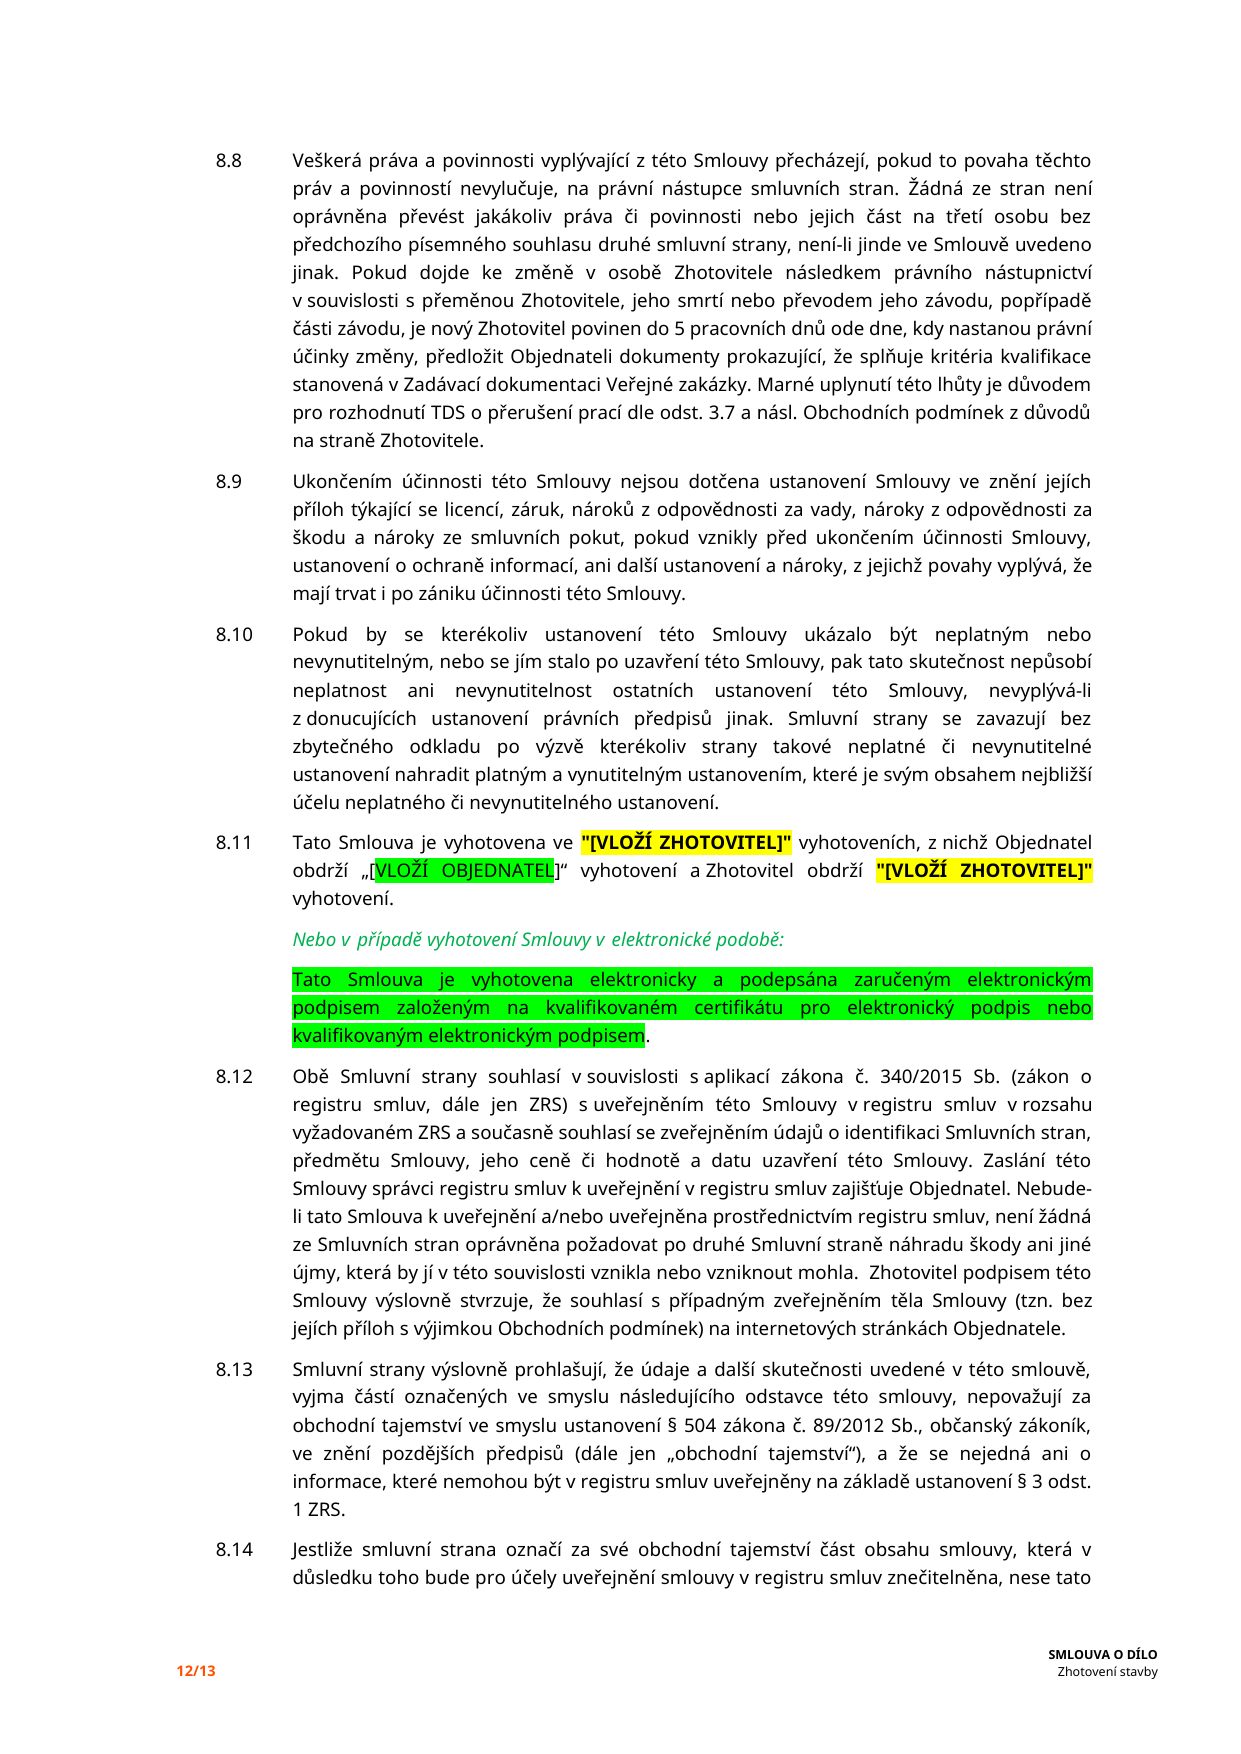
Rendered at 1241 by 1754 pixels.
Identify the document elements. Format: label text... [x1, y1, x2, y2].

text Pokud by se kterékoliv ustanovení této Smlouvy ukázalo být neplatným nebo nevynutitelným, nebo se jím stalo po uzavření této Smlouvy, pak tato skutečnost nepůsobí neplatnost ani nevynutitelnost ostatních ustanovení této Smlouvy, nevyplývá-li z donucujících ustanovení právních předpisů jinak. Smluvní strany se zavazují bez zbytečného odkladu po výzvě kterékoliv strany takové neplatné či nevynutitelné ustanovení nahradit platným a vynutitelným ustanovením, které je svým obsahem nejbližší účelu neplatného či nevynutitelného ustanovení. [216, 621, 1093, 814]
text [216, 1536, 1093, 1590]
text Veškerá práva a povinnosti vyplývající z této Smlouvy přecházejí, pokud to povaha těchto práv a povinností nevylučuje, na právní nástupce smluvních stran. Žádná ze stran není oprávněna převést jakákoliv práva či povinnosti nebo jejich část na třetí osobu bez předchozího písemného souhlasu druhé smluvní strany, není-li jinde ve Smlouvě uvedeno jinak. Pokud dojde ke změně v osobě Zhotovitele následkem právního nástupnictví v souvislosti s přeměnou Zhotovitele, jeho smrtí nebo převodem jeho závodu, popřípadě části závodu, je nový Zhotovitel povinen do 5 pracovních dnů ode dne, kdy nastanou právní účinky změny, předložit Objednateli dokumenty prokazující, že splňuje kritéria kvalifikace stanovená v Zadávací dokumentaci Veřejné zakázky. Marné uplynutí této lhůty je důvodem pro rozhodnutí TDS o přerušení prací dle odst. 3.7 a násl. Obchodních podmínek z důvodů na straně Zhotovitele. [216, 147, 1093, 453]
list Nebo v případě vyhotovení Smlouvy v elektronické podobě: [292, 926, 1093, 952]
text Smluvní strany výslovně prohlašují, že údaje a další skutečnosti uvedené v této smlouvě, vyjma částí označených ve smyslu následujícího odstavce této smlouvy, nepovažují za obchodní tajemství ve smyslu ustanovení § 504 zákona č. 89/2012 Sb., občanský zákoník, ve znění pozdějších předpisů (dále jen „obchodní tajemství“), a že se nejedná ani o informace, které nemohou být v registru smluv uveřejněny na základě ustanovení § 3 odst. 1 ZRS. [216, 1356, 1093, 1521]
text Ukončením účinnosti této Smlouvy nejsou dotčena ustanovení Smlouvy ve znění jejích příloh týkající se licencí, záruk, nároků z odpovědnosti za vady, nároky z odpovědnosti za škodu a nároky ze smluvních pokut, pokud vznikly před ukončením účinnosti Smlouvy, ustanovení o ochraně informací, ani další ustanovení a nároky, z jejichž povahy vyplývá, že mají trvat i po zániku účinnosti této Smlouvy. [216, 468, 1093, 606]
text Tato Smlouva je vyhotovena ve "[VLOŽÍ ZHOTOVITEL]" vyhotoveních, z nichž Objednatel obdrží „[VLOŽÍ OBJEDNATEL]“ vyhotovení a Zhotovitel obdrží "[VLOŽÍ ZHOTOVITEL]" vyhotovení. [216, 829, 1093, 911]
text Obě Smluvní strany souhlasí v souvislosti s aplikací zákona č. 340/2015 Sb. (zákon o registru smluv, dále jen ZRS) s uveřejněním této Smlouvy v registru smluv v rozsahu vyžadovaném ZRS a současně souhlasí se zveřejněním údajů o identifikaci Smluvních stran, předmětu Smlouvy, jeho ceně či hodnotě a datu uzavření této Smlouvy. Zaslání této Smlouvy správci registru smluv k uveřejnění v registru smluv zajišťuje Objednatel. Nebude-li tato Smlouva k uveřejnění a/nebo uveřejněna prostřednictvím registru smluv, není žádná ze Smluvních stran oprávněna požadovat po druhé Smluvní straně náhradu škody ani jiné újmy, která by jí v této souvislosti vznikla nebo vzniknout mohla. Zhotovitel podpisem této Smlouvy výslovně stvrzuje, že souhlasí s případným zveřejněním těla Smlouvy (tzn. bez jejích příloh s výjimkou Obchodních podmínek) na internetových stránkách Objednatele. [216, 1063, 1093, 1341]
list Tato Smlouva je vyhotovena elektronicky a podepsána zaručeným elektronickým podpisem založeným na kvalifikovaném certifikátu pro elektronický podpis nebo kvalifikovaným elektronickým podpisem. [292, 1020, 1093, 1048]
